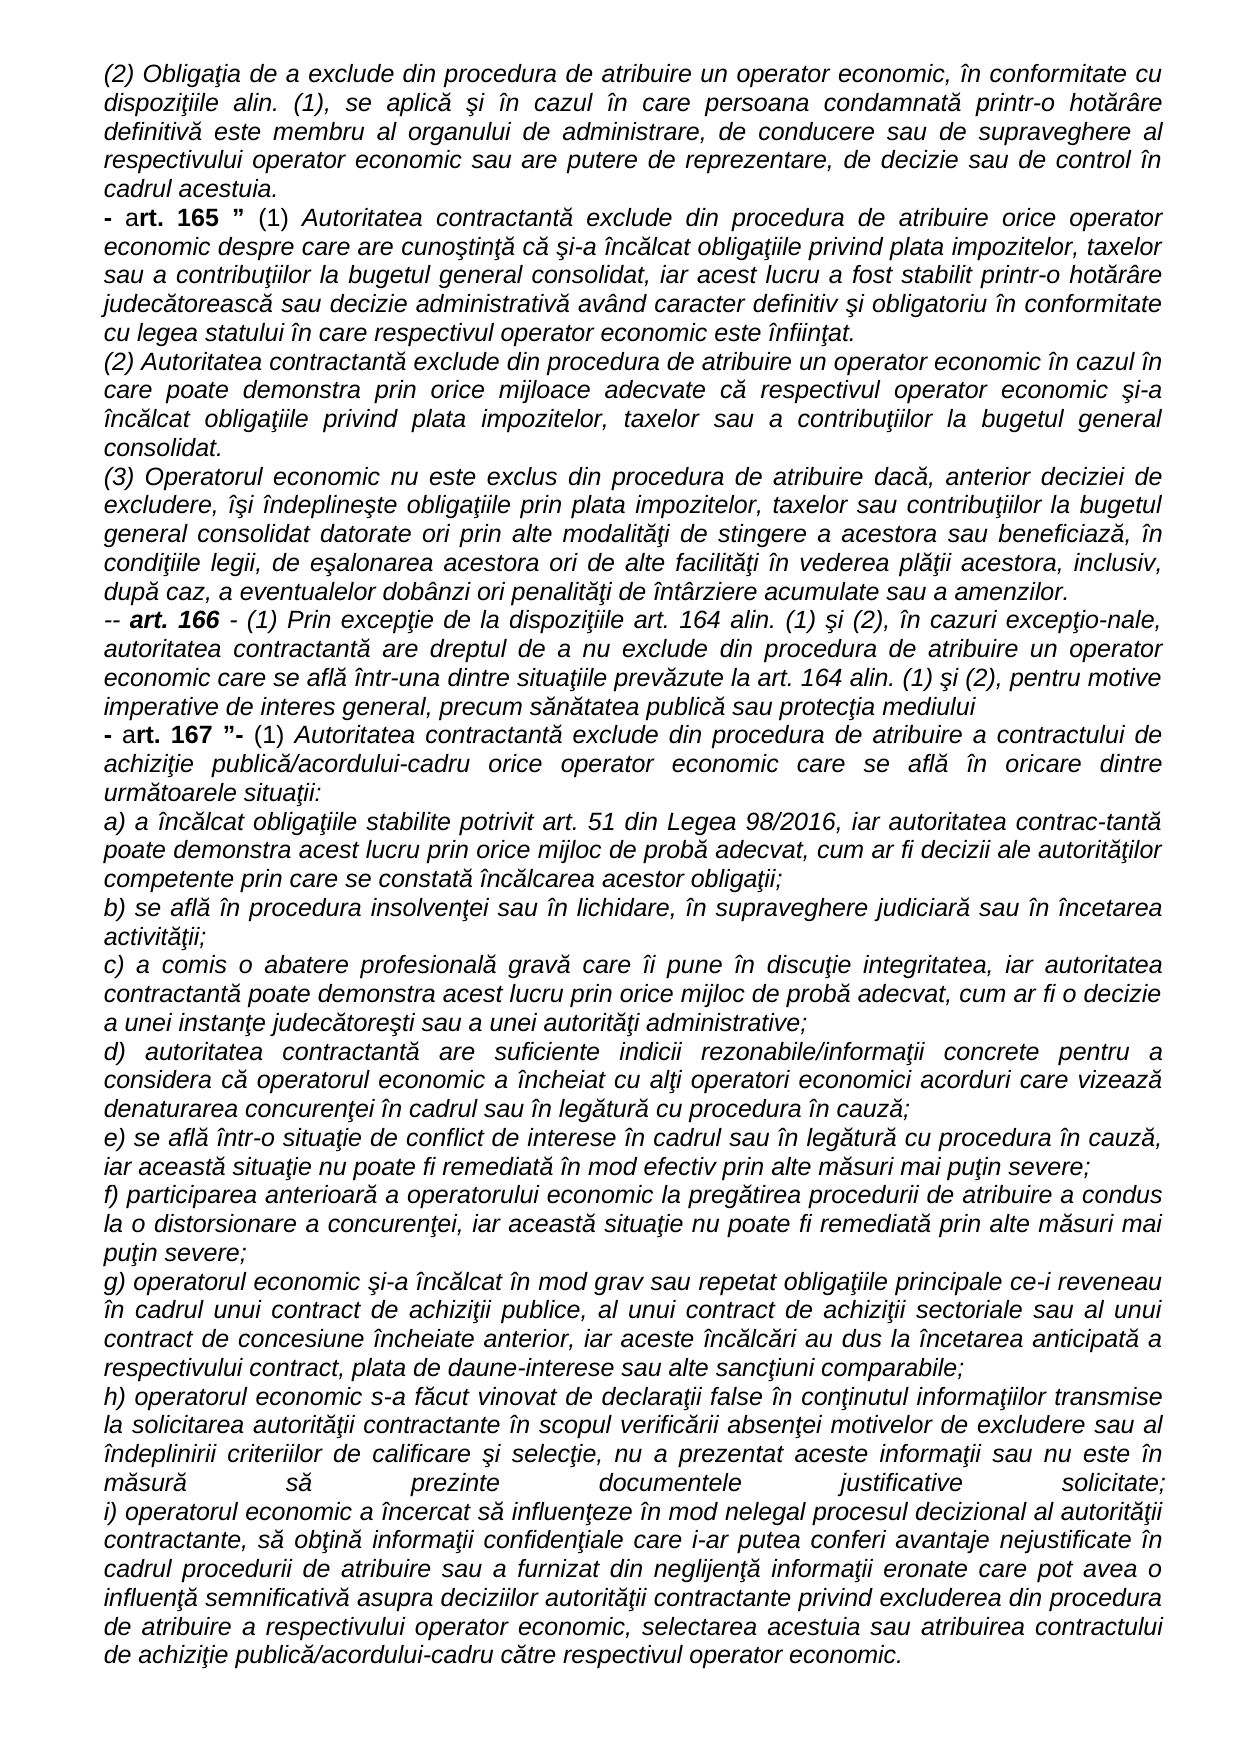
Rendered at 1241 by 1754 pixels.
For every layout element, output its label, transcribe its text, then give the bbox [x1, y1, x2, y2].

text - art. 165 ” (1) Autoritatea contractantă exclude din procedura de atribuire orice operator economic despre care are cunoştinţă că şi-a încălcat obligaţiile privind plata impozitelor, taxelor sau a contribuţiilor la bugetul general consolidat, iar acest lucru a fost stabilit printr-o hotărâre judecătorească sau decizie administrativă având caracter definitiv şi obligatoriu în conformitate cu legea statului în care respectivul operator economic este înfiinţat. [103, 203, 1167, 347]
text c) a comis o abatere profesională gravă care îi pune în discuţie integritatea, iar autoritatea contractantă poate demonstra acest lucru prin orice mijloc de probă adecvat, cum ar fi o decizie a unei instanţe judecătoreşti sau a unei autorităţi administrative; [103, 950, 1167, 1037]
text (2) Autoritatea contractantă exclude din procedura de atribuire un operator economic în cazul în care poate demonstra prin orice mijloace adecvate că respectivul operator economic şi-a încălcat obligaţiile privind plata impozitelor, taxelor sau a contribuţiilor la bugetul general consolidat. [103, 347, 1167, 462]
text a) a încălcat obligaţiile stabilite potrivit art. 51 din Legea 98/2016, iar autoritatea contrac-tantă poate demonstra acest lucru prin orice mijloc de probă adecvat, cum ar fi decizii ale autorităţilor competente prin care se constată încălcarea acestor obligaţii; [103, 807, 1167, 893]
text - art. 167 ”- (1) Autoritatea contractantă exclude din procedura de atribuire a contractului de achiziţie publică/acordului-cadru orice operator economic care se află în oricare dintre următoarele situaţii: [103, 720, 1167, 807]
text -- art. 166 - (1) Prin excepţie de la dispoziţiile art. 164 alin. (1) şi (2), în cazuri excepţio-nale, autoritatea contractantă are dreptul de a nu exclude din procedura de atribuire un operator economic care se află într-una dintre situaţiile prevăzute la art. 164 alin. (1) şi (2), pentru motive imperative de interes general, precum sănătatea publică sau protecţia mediului [103, 605, 1167, 720]
text d) autoritatea contractantă are suficiente indicii rezonabile/informaţii concrete pentru a considera că operatorul economic a încheiat cu alţi operatori economici acorduri care vizează denaturarea concurenţei în cadrul sau în legătură cu procedura în cauză; [103, 1037, 1167, 1123]
text (2) Obligaţia de a exclude din procedura de atribuire un operator economic, în conformitate cu dispoziţiile alin. (1), se aplică şi în cazul în care persoana condamnată printr-o hotărâre definitivă este membru al organului de administrare, de conducere sau de supraveghere al respectivului operator economic sau are putere de reprezentare, de decizie sau de control în cadrul acestuia. [103, 59, 1167, 203]
text f) participarea anterioară a operatorului economic la pregătirea procedurii de atribuire a condus la o distorsionare a concurenţei, iar această situaţie nu poate fi remediată prin alte măsuri mai puţin severe; [103, 1180, 1167, 1267]
text g) operatorul economic şi-a încălcat în mod grav sau repetat obligaţiile principale ce-i reveneau în cadrul unui contract de achiziţii publice, al unui contract de achiziţii sectoriale sau al unui contract de concesiune încheiate anterior, iar aceste încălcări au dus la încetarea anticipată a respectivului contract, plata de daune-interese sau alte sancţiuni comparabile; [103, 1267, 1167, 1382]
text (3) Operatorul economic nu este exclus din procedura de atribuire dacă, anterior deciziei de excludere, îşi îndeplineşte obligaţiile prin plata impozitelor, taxelor sau contribuţiilor la bugetul general consolidat datorate ori prin alte modalităţi de stingere a acestora sau beneficiază, în condiţiile legii, de eşalonarea acestora ori de alte facilităţi în vederea plăţii acestora, inclusiv, după caz, a eventualelor dobânzi ori penalităţi de întârziere acumulate sau a amenzilor. [103, 462, 1167, 605]
text b) se află în procedura insolvenţei sau în lichidare, în supraveghere judiciară sau în încetarea activităţii; [103, 893, 1167, 950]
text e) se află într-o situaţie de conflict de interese în cadrul sau în legătură cu procedura în cauză, iar această situaţie nu poate fi remediată în mod efectiv prin alte măsuri mai puţin severe; [103, 1123, 1167, 1180]
text h) operatorul economic s-a făcut vinovat de declaraţii false în conţinutul informaţiilor transmise la solicitarea autorităţii contractante în scopul verificării absenţei motivelor de excludere sau al îndeplinirii criteriilor de calificare şi selecţie, nu a prezentat aceste informaţii sau nu este în măsură să prezinte documentele justificative solicitate; i) operatorul economic a încercat să influenţeze în mod nelegal procesul decizional al autorităţii contractante, să obţină informaţii confidenţiale care i-ar putea conferi avantaje nejustificate în cadrul procedurii de atribuire sau a furnizat din neglijenţă informaţii eronate care pot avea o influenţă semnificativă asupra deciziilor autorităţii contractante privind excluderea din procedura de atribuire a respectivului operator economic, selectarea acestuia sau atribuirea contractului de achiziţie publică/acordului-cadru către respectivul operator economic. [103, 1382, 1167, 1669]
